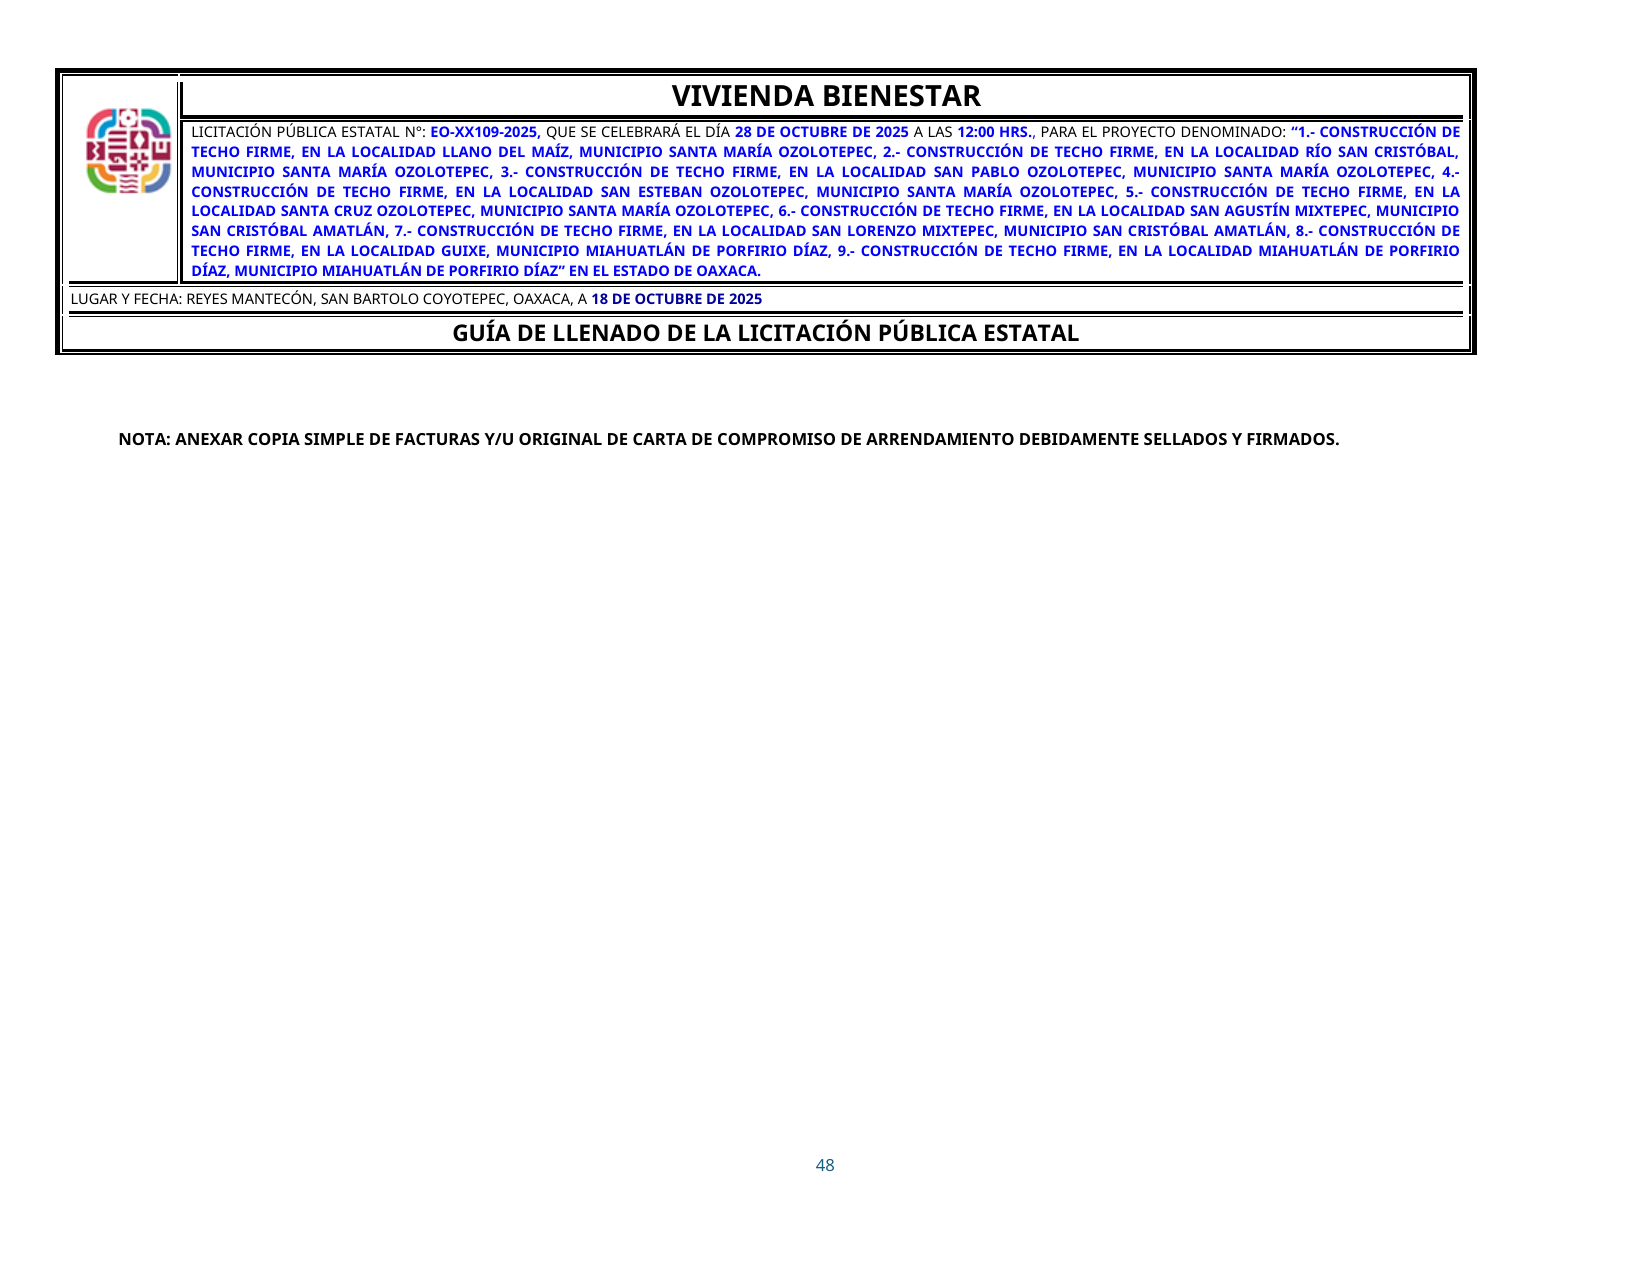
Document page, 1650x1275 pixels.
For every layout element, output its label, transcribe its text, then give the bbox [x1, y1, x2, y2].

picture [75, 100, 177, 199]
text NOTA: ANEXAR COPIA SIMPLE DE FACTURAS Y/U ORIGINAL DE CARTA DE COMPROMISO DE ARRENDAMIENTO DEBIDAMENTE SELLADOS Y FIRMADOS. [118, 427, 1532, 450]
picture [178, 100, 182, 199]
